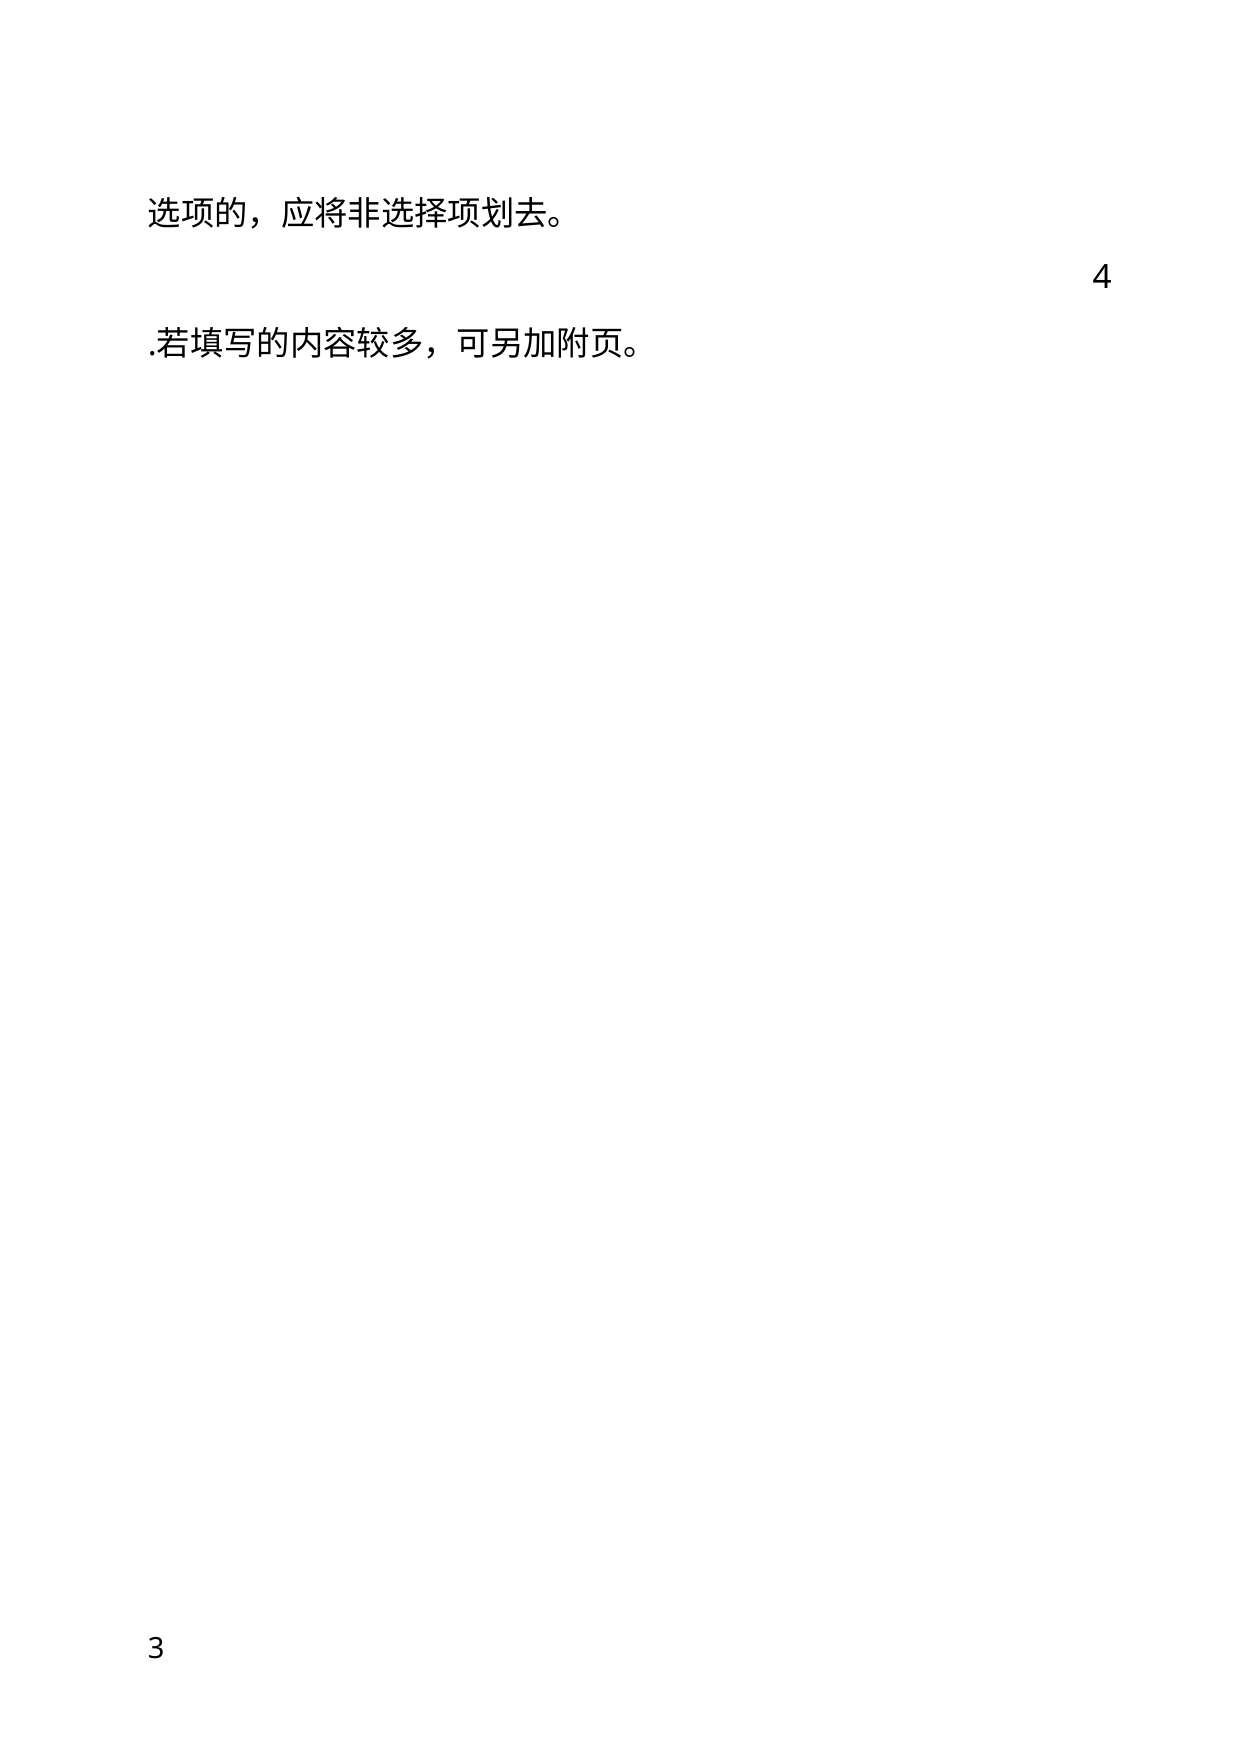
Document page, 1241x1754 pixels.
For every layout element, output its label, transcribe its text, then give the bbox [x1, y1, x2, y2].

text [148, 178, 1093, 243]
text 4.若填写的内容较多，可另加附页。 [148, 243, 1093, 373]
